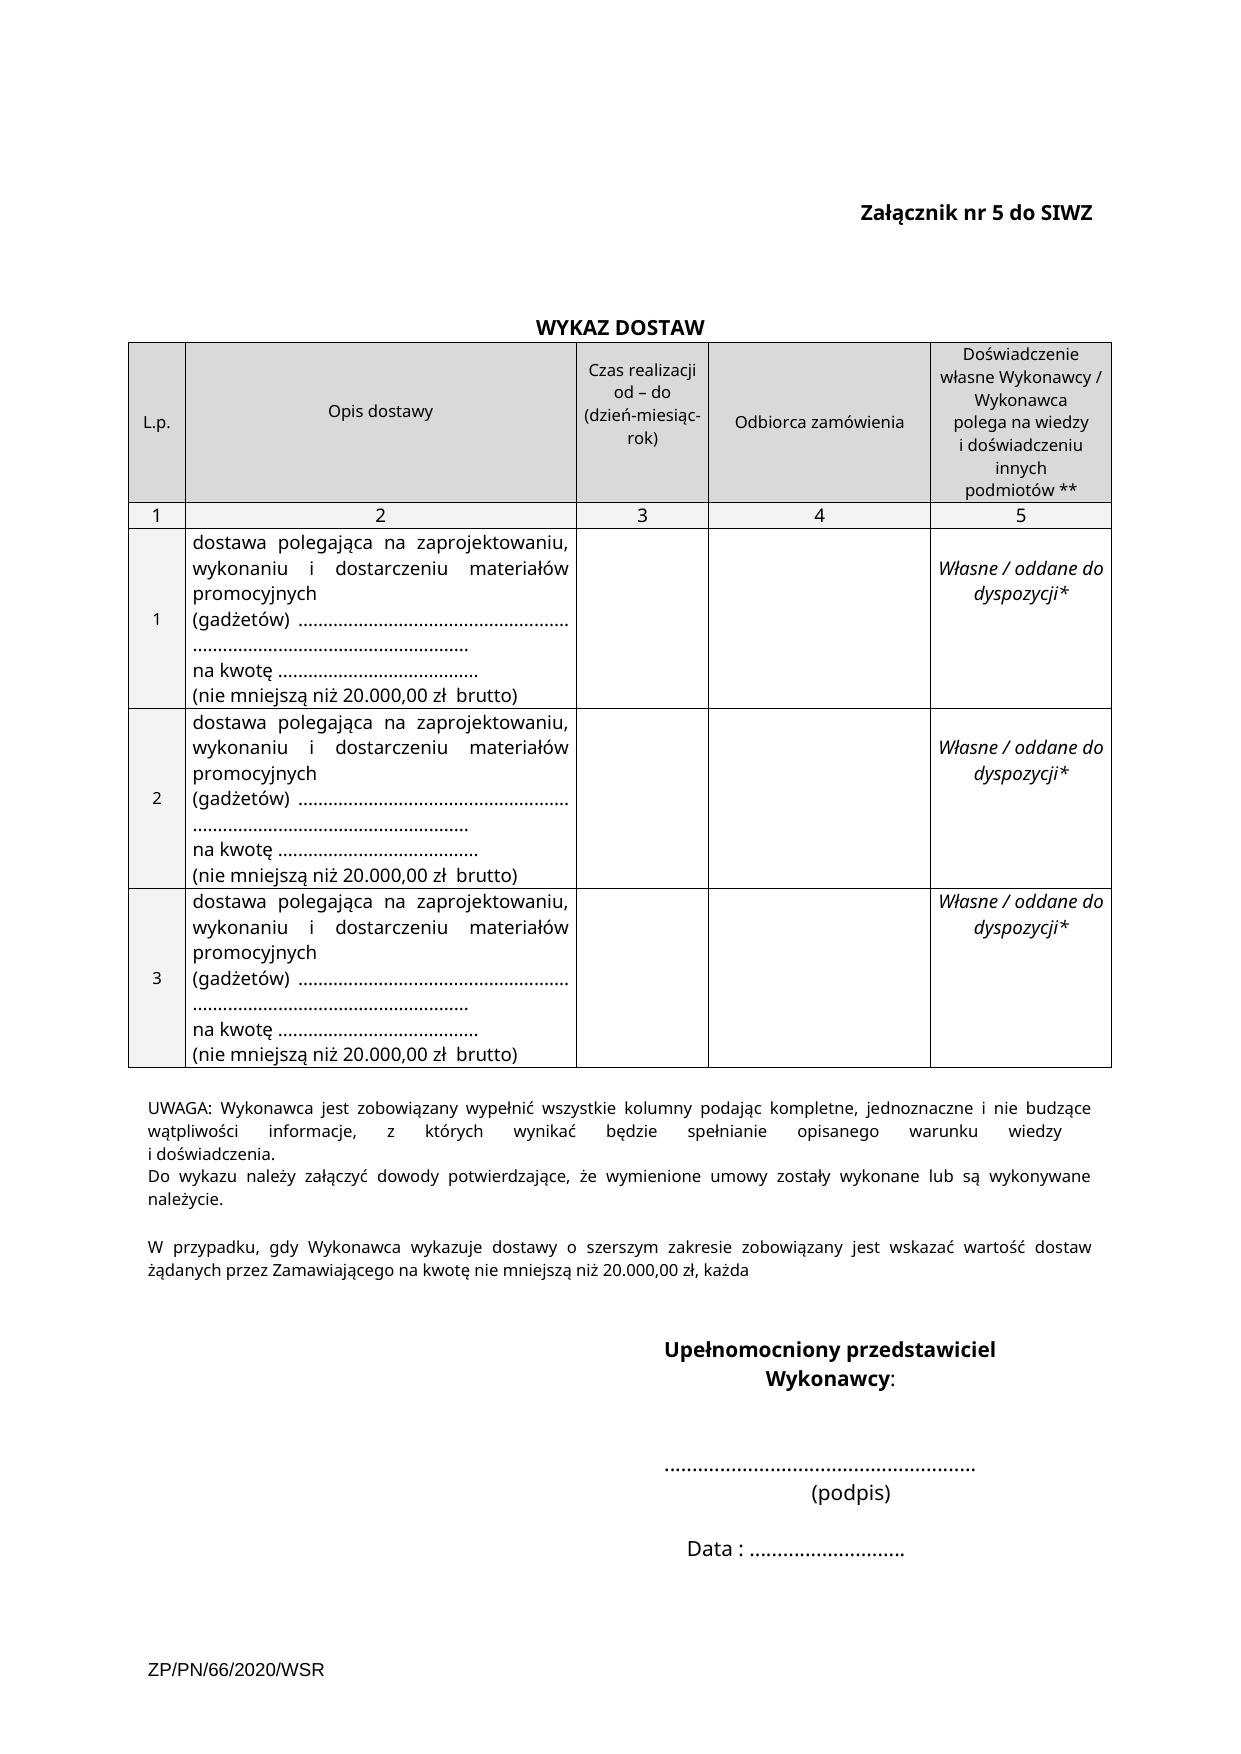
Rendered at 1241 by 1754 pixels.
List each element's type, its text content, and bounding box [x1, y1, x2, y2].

table_cell 5 [931, 503, 1111, 528]
text (podpis) [738, 1478, 1092, 1506]
table_cell [577, 889, 708, 1067]
table_cell 3 [129, 889, 185, 1067]
table_header Doświadczenie własne Wykonawcy / Wykonawca polega na wiedzy i doświadczeniu innych podmiotów ** [931, 343, 1111, 502]
text WYKAZ DOSTAW [148, 313, 1092, 342]
text W przypadku, gdy Wykonawca wykazuje dostawy o szerszym zakresie zobowiązany jest wskazać wartość dostaw żądanych przez Zamawiającego na kwotę nie mniejszą niż 20.000,00 zł, każda [148, 1236, 1092, 1281]
table_cell dostawa polegająca na zaprojektowaniu, wykonaniu i dostarczeniu materiałów promocyjnych (gadżetów) ............................................................................................................. na kwotę ........................................ (nie mniejszą niż 20.000,00 zł brutto) [186, 709, 576, 888]
text Upełnomocniony przedstawiciel [664, 1336, 1092, 1364]
table_cell dostawa polegająca na zaprojektowaniu, wykonaniu i dostarczeniu materiałów promocyjnych (gadżetów) ............................................................................................................. na kwotę ........................................ (nie mniejszą niż 20.000,00 zł brutto) [186, 529, 576, 708]
table_header Czas realizacji od – do (dzień-miesiąc-rok) [577, 343, 708, 502]
table_cell dostawa polegająca na zaprojektowaniu, wykonaniu i dostarczeniu materiałów promocyjnych (gadżetów) ............................................................................................................. na kwotę ........................................ (nie mniejszą niż 20.000,00 zł brutto) [186, 889, 576, 1067]
table_cell [709, 709, 930, 888]
table_header Odbiorca zamówienia [709, 343, 930, 502]
table_cell Własne / oddane do dyspozycji* [931, 889, 1111, 1067]
table_cell 2 [129, 709, 185, 888]
text Załącznik nr 5 do SIWZ [148, 198, 1092, 227]
table_cell 2 [186, 503, 576, 528]
table_cell 1 [129, 529, 185, 708]
table_cell 3 [577, 503, 708, 528]
table_cell [709, 529, 930, 708]
text ........................................................ [590, 1449, 1092, 1478]
text UWAGA: Wykonawca jest zobowiązany wypełnić wszystkie kolumny podając kompletne, jednoznaczne i nie budzące wątpliwości informacje, z których wynikać będzie spełnianie opisanego warunku wiedzy i doświadczenia. [148, 1097, 1092, 1165]
table_cell 1 [129, 503, 185, 528]
text Wykonawcy: [738, 1364, 1092, 1392]
table_cell Własne / oddane do dyspozycji* [931, 529, 1111, 708]
table_cell [577, 709, 708, 888]
text Do wykazu należy załączyć dowody potwierdzające, że wymienione umowy zostały wykonane lub są wykonywane należycie. [148, 1165, 1092, 1210]
table_header L.p. [129, 343, 185, 502]
table_cell [709, 889, 930, 1067]
table_cell Własne / oddane do dyspozycji* [931, 709, 1111, 888]
table_header Opis dostawy [186, 343, 576, 502]
table_cell [577, 529, 708, 708]
text Data : ............................ [148, 1534, 1092, 1563]
table_cell 4 [709, 503, 930, 528]
